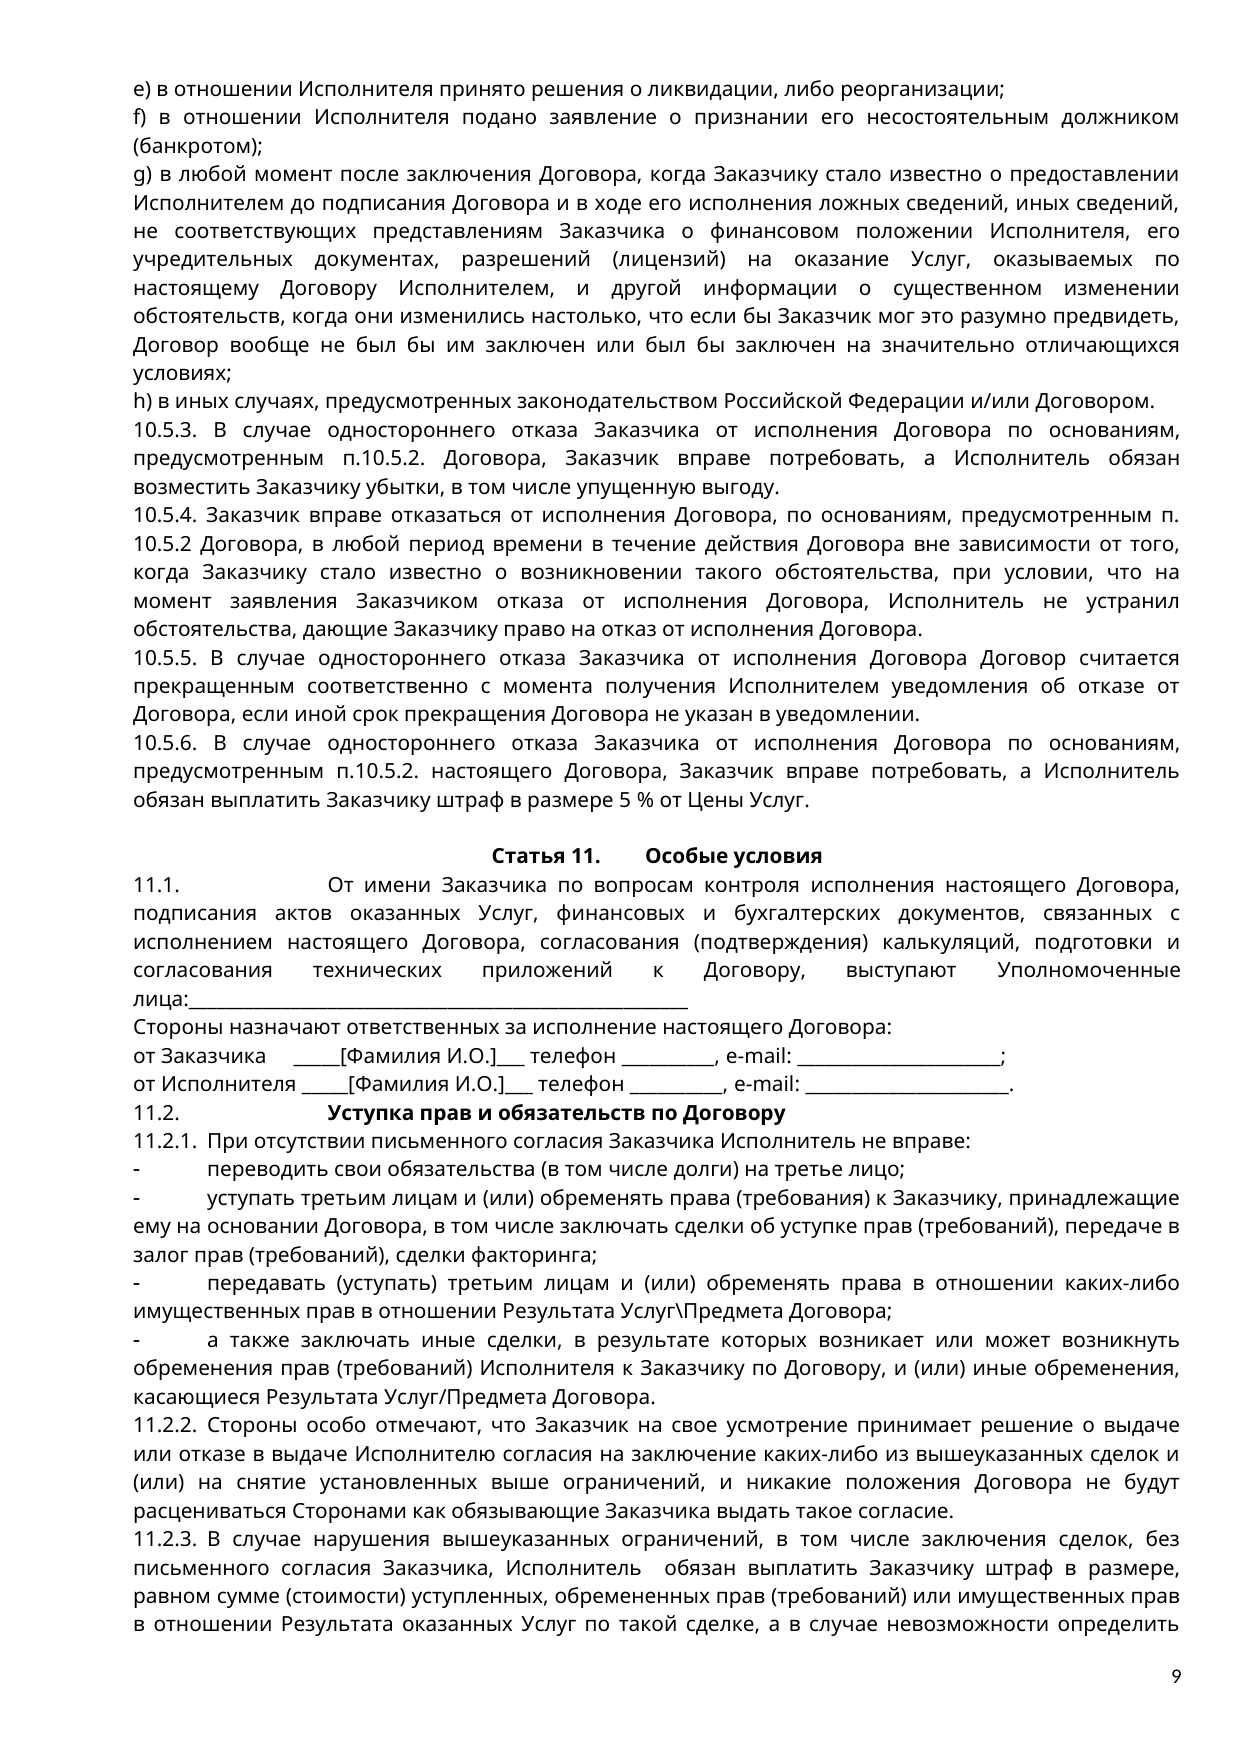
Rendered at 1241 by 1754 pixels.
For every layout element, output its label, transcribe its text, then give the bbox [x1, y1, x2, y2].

text 10.5.5. В случае одностороннего отказа Заказчика от исполнения Договора Договор считается прекращенным соответственно с момента получения Исполнителем уведомления об отказе от Договора, если иной срок прекращения Договора не указан в уведомлении. [133, 643, 1181, 728]
text от Исполнителя _____[Фамилия И.О.]___ телефон __________, e-mail: ______________________. [133, 1069, 1181, 1098]
text e) в отношении Исполнителя принято решения о ликвидации, либо реорганизации; [133, 74, 1181, 102]
text g) в любой момент после заключения Договора, когда Заказчику стало известно о предоставлении Исполнителем до подписания Договора и в ходе его исполнения ложных сведений, иных сведений, не соответствующих представлениям Заказчика о финансовом положении Исполнителя, его учредительных документах, разрешений (лицензий) на оказание Услуг, оказываемых по настоящему Договору Исполнителем, и другой информации о существенном изменении обстоятельств, когда они изменились настолько, что если бы Заказчик мог это разумно предвидеть, Договор вообще не был бы им заключен или был бы заключен на значительно отличающихся условиях; [133, 159, 1181, 387]
text h) в иных случаях, предусмотренных законодательством Российской Федерации и/или Договором. [133, 387, 1181, 415]
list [133, 1524, 1181, 1638]
text 10.5.4. Заказчик вправе отказаться от исполнения Договора, по основаниям, предусмотренным п. 10.5.2 Договора, в любой период времени в течение действия Договора вне зависимости от того, когда Заказчику стало известно о возникновении такого обстоятельства, при условии, что на момент заявления Заказчиком отказа от исполнения Договора, Исполнитель не устранил обстоятельства, дающие Заказчику право на отказ от исполнения Договора. [133, 500, 1181, 643]
text 10.5.6. В случае одностороннего отказа Заказчика от исполнения Договора по основаниям, предусмотренным п.10.5.2. настоящего Договора, Заказчик вправе потребовать, а Исполнитель обязан выплатить Заказчику штраф в размере 5 % от Цены Услуг. [133, 728, 1181, 813]
list При отсутствии письменного согласия Заказчика Исполнитель не вправе: [133, 1126, 1181, 1154]
text f) в отношении Исполнителя подано заявление о признании его несостоятельным должником (банкротом); [133, 102, 1181, 159]
list Стороны особо отмечают, что Заказчик на свое усмотрение принимает решение о выдаче или отказе в выдаче Исполнителю согласия на заключение каких-либо из вышеуказанных сделок и (или) на снятие установленных выше ограничений, и никакие положения Договора не будут расцениваться Сторонами как обязывающие Заказчика выдать такое согласие. [133, 1410, 1181, 1524]
list Уступка прав и обязательств по Договору [133, 1098, 1181, 1126]
list а также заключать иные сделки, в результате которых возникает или может возникнуть обременения прав (требований) Исполнителя к Заказчику по Договору, и (или) иные обременения, касающиеся Результата Услуг/Предмета Договора. [133, 1325, 1181, 1410]
text Стороны назначают ответственных за исполнение настоящего Договора: [133, 1012, 1181, 1041]
text 10.5.3. В случае одностороннего отказа Заказчика от исполнения Договора по основаниям, предусмотренным п.10.5.2. Договора, Заказчик вправе потребовать, а Исполнитель обязан возместить Заказчику убытки, в том числе упущенную выгоду. [133, 415, 1181, 500]
list уступать третьим лицам и (или) обременять права (требования) к Заказчику, принадлежащие ему на основании Договора, в том числе заключать сделки об уступке прав (требований), передаче в залог прав (требований), сделки факторинга; [133, 1183, 1181, 1268]
list переводить свои обязательства (в том числе долги) на третье лицо; [133, 1154, 1181, 1183]
list передавать (уступать) третьим лицам и (или) обременять права в отношении каких-либо имущественных прав в отношении Результата Услуг\Предмета Договора; [133, 1268, 1181, 1325]
subtitle Особые условия [133, 842, 1181, 870]
list От имени Заказчика по вопросам контроля исполнения настоящего Договора, подписания актов оказанных Услуг, финансовых и бухгалтерских документов, связанных с исполнением настоящего Договора, согласования (подтверждения) калькуляций, подготовки и согласования технических приложений к Договору, выступают Уполномоченные лица:______________________________________________________ [133, 870, 1181, 1012]
text от Заказчика _____[Фамилия И.О.]___ телефон __________, e-mail: ______________________; [133, 1041, 1181, 1069]
